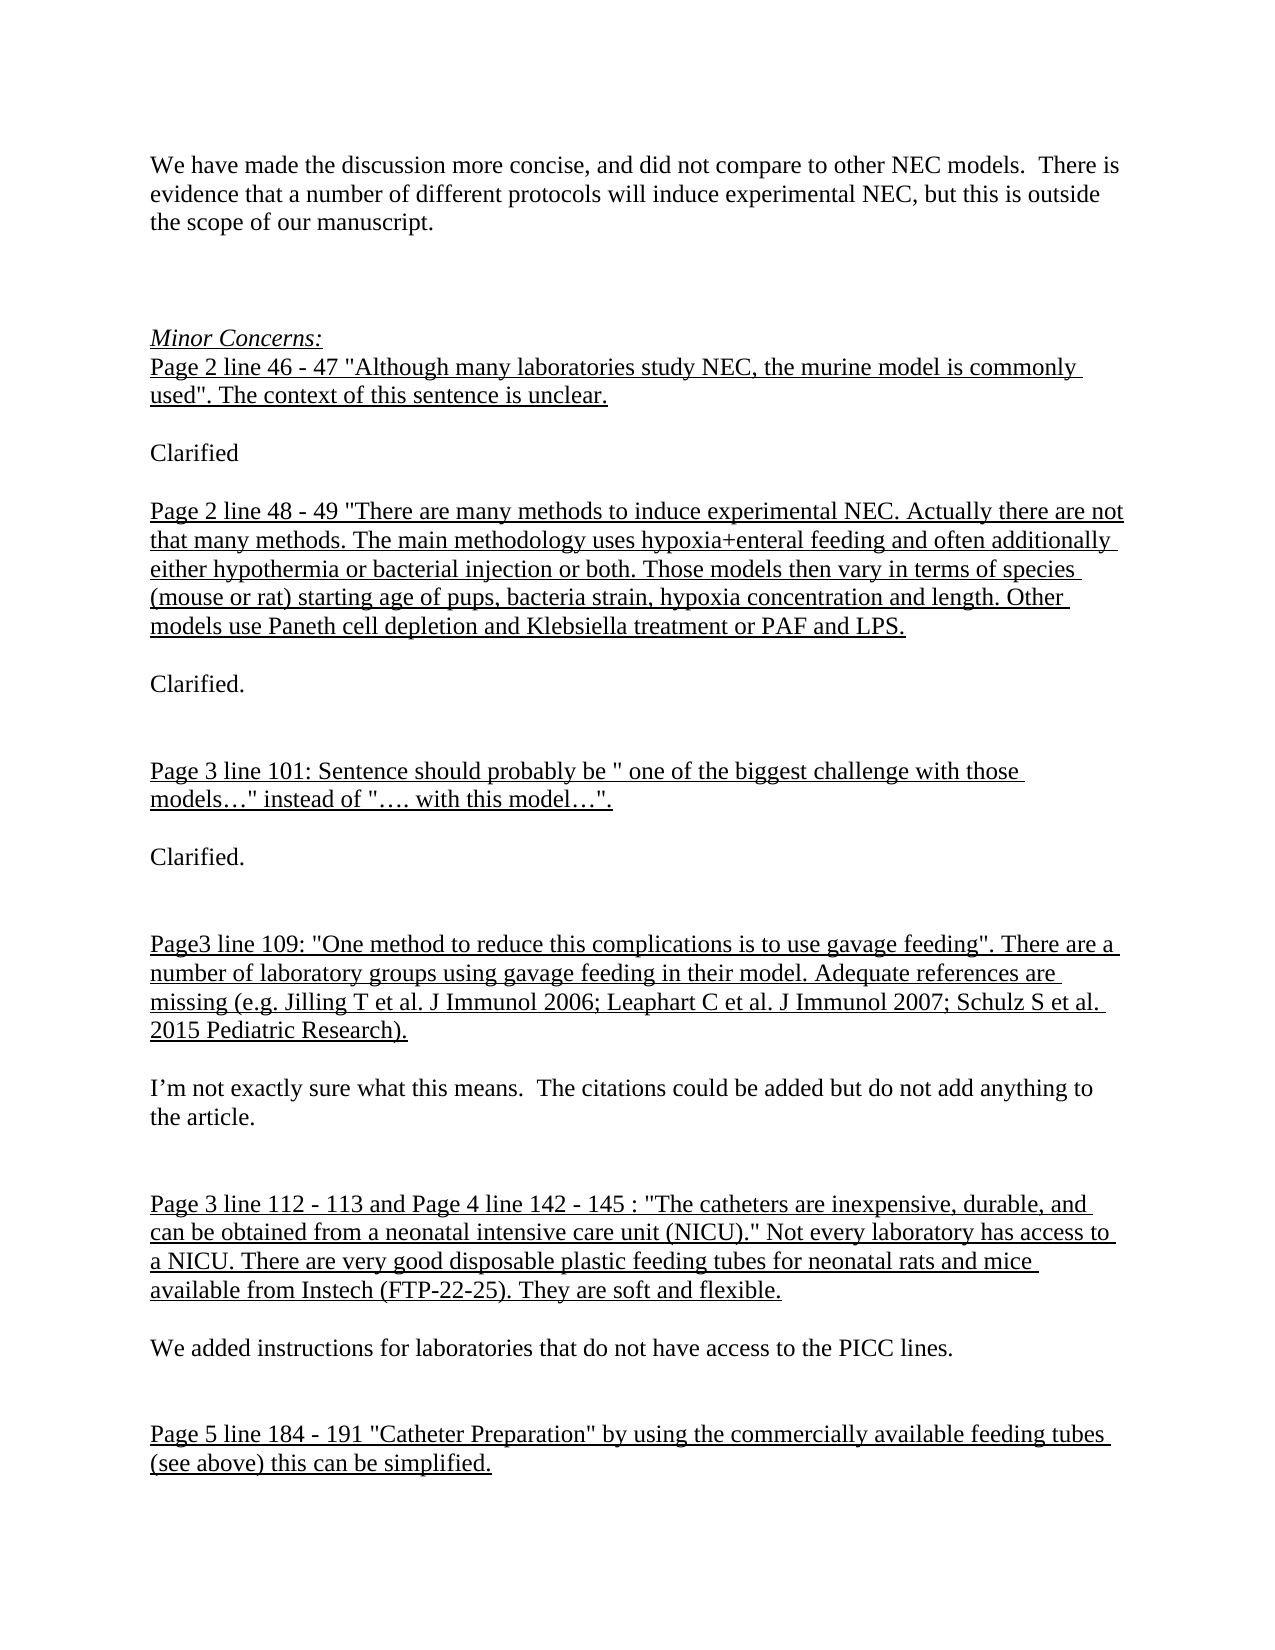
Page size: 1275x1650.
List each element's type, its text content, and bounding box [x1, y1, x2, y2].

text Clarified. [150, 842, 1125, 871]
text Clarified [150, 438, 1125, 467]
text Clarified. [150, 669, 1125, 698]
text Page 3 line 112 - 113 and Page 4 line 142 - 145 : "The catheters are inexpensive, durable, and can be obtained from a neonatal intensive care unit (NICU)." Not every laboratory has access to a NICU. There are very good disposable plastic feeding tubes for neonatal rats and mice available from Instech (FTP-22-25). They are soft and flexible. [150, 1160, 1125, 1304]
text We have made the discussion more concise, and did not compare to other NEC models. There is evidence that a number of different protocols will induce experimental NEC, but this is outside the scope of our manuscript. [150, 150, 1125, 236]
text We added instructions for laboratories that do not have access to the PICC lines. [150, 1333, 1125, 1362]
text Page 5 line 184 - 191 "Catheter Preparation" by using the commercially available feeding tubes (see above) this can be simplified. [150, 1391, 1125, 1477]
text Page3 line 109: "One method to reduce this complications is to use gavage feeding". There are a number of laboratory groups using gavage feeding in their model. Adequate references are missing (e.g. Jilling T et al. J Immunol 2006; Leaphart C et al. J Immunol 2007; Schulz S et al. 2015 Pediatric Research). [150, 900, 1125, 1044]
text Page 3 line 101: Sentence should probably be " one of the biggest challenge with those models…" instead of "…. with this model…". [150, 727, 1125, 813]
text I’m not exactly sure what this means. The citations could be added but do not add anything to the article. [150, 1073, 1125, 1131]
text Page 2 line 48 - 49 "There are many methods to induce experimental NEC. Actually there are not that many methods. The main methodology uses hypoxia+enteral feeding and often additionally either hypothermia or bacterial injection or both. Those models then vary in terms of species (mouse or rat) starting age of pups, bacteria strain, hypoxia concentration and length. Other models use Paneth cell depletion and Klebsiella treatment or PAF and LPS. [150, 496, 1125, 640]
text Minor Concerns: Page 2 line 46 - 47 "Although many laboratories study NEC, the murine model is commonly used". The context of this sentence is unclear. [150, 265, 1125, 409]
